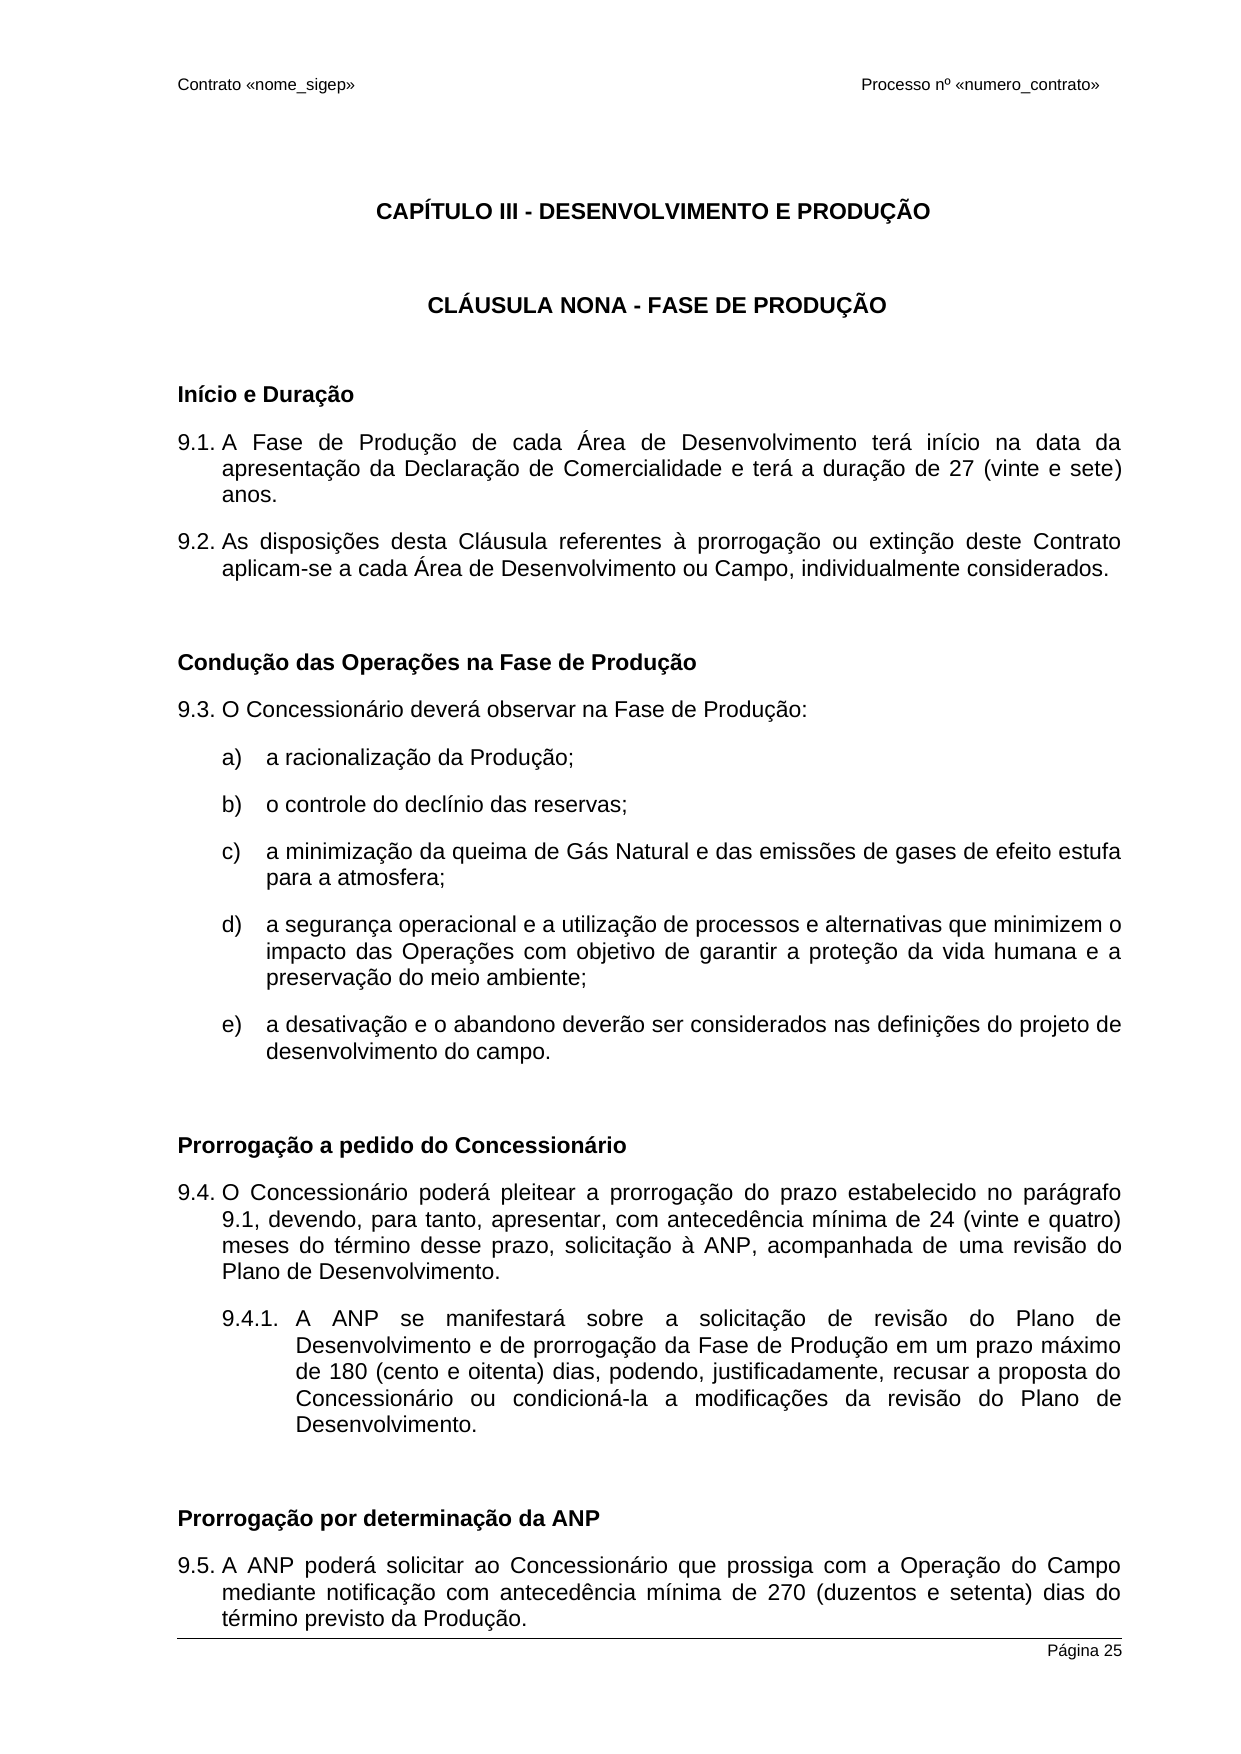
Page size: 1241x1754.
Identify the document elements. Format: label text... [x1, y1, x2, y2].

text O Concessionário deverá observar na Fase de Produção: [177, 696, 1122, 723]
text A Fase de Produção de cada Área de Desenvolvimento terá início na data da apresentação da Declaração de Comercialidade e terá a duração de 27 (vinte e sete) anos. [177, 428, 1122, 507]
list a minimização da queima de Gás Natural e das emissões de gases de efeito estufa para a atmosfera; [222, 838, 1122, 891]
text As disposições desta Cláusula referentes à prorrogação ou extinção deste Contrato aplicam-se a cada Área de Desenvolvimento ou Campo, individualmente considerados. [177, 528, 1122, 581]
text O Concessionário poderá pleitear a prorrogação do prazo estabelecido no parágrafo 9.1, devendo, para tanto, apresentar, com antecedência mínima de 24 (vinte e quatro) meses do término desse prazo, solicitação à ANP, acompanhada de uma revisão do Plano de Desenvolvimento. [177, 1179, 1122, 1284]
text Prorrogação a pedido do Concessionário [177, 1132, 1122, 1158]
list a segurança operacional e a utilização de processos e alternativas que minimizem o impacto das Operações com objetivo de garantir a proteção da vida humana e a preservação do meio ambiente; [222, 911, 1122, 990]
list a racionalização da Produção; [222, 743, 1122, 770]
text Condução das Operações na Fase de Produção [177, 649, 1122, 675]
text Prorrogação por determinação da ANP [177, 1505, 1122, 1532]
text CLÁUSULA NONA - FASE DE PRODUÇÃO [177, 292, 1122, 319]
text Início e Duração [177, 381, 1122, 408]
list o controle do declínio das reservas; [222, 791, 1122, 817]
text A ANP poderá solicitar ao Concessionário que prossiga com a Operação do Campo mediante notificação com antecedência mínima de 270 (duzentos e setenta) dias do término previsto da Produção. [177, 1552, 1122, 1631]
list a desativação e o abandono deverão ser considerados nas definições do projeto de desenvolvimento do campo. [222, 1011, 1122, 1064]
text desenvolvimento e produção [266, 198, 1122, 224]
text A ANP se manifestará sobre a solicitação de revisão do Plano de Desenvolvimento e de prorrogação da Fase de Produção em um prazo máximo de 180 (cento e oitenta) dias, podendo, justificadamente, recusar a proposta do Concessionário ou condicioná-la a modificações da revisão do Plano de Desenvolvimento. [222, 1305, 1122, 1437]
